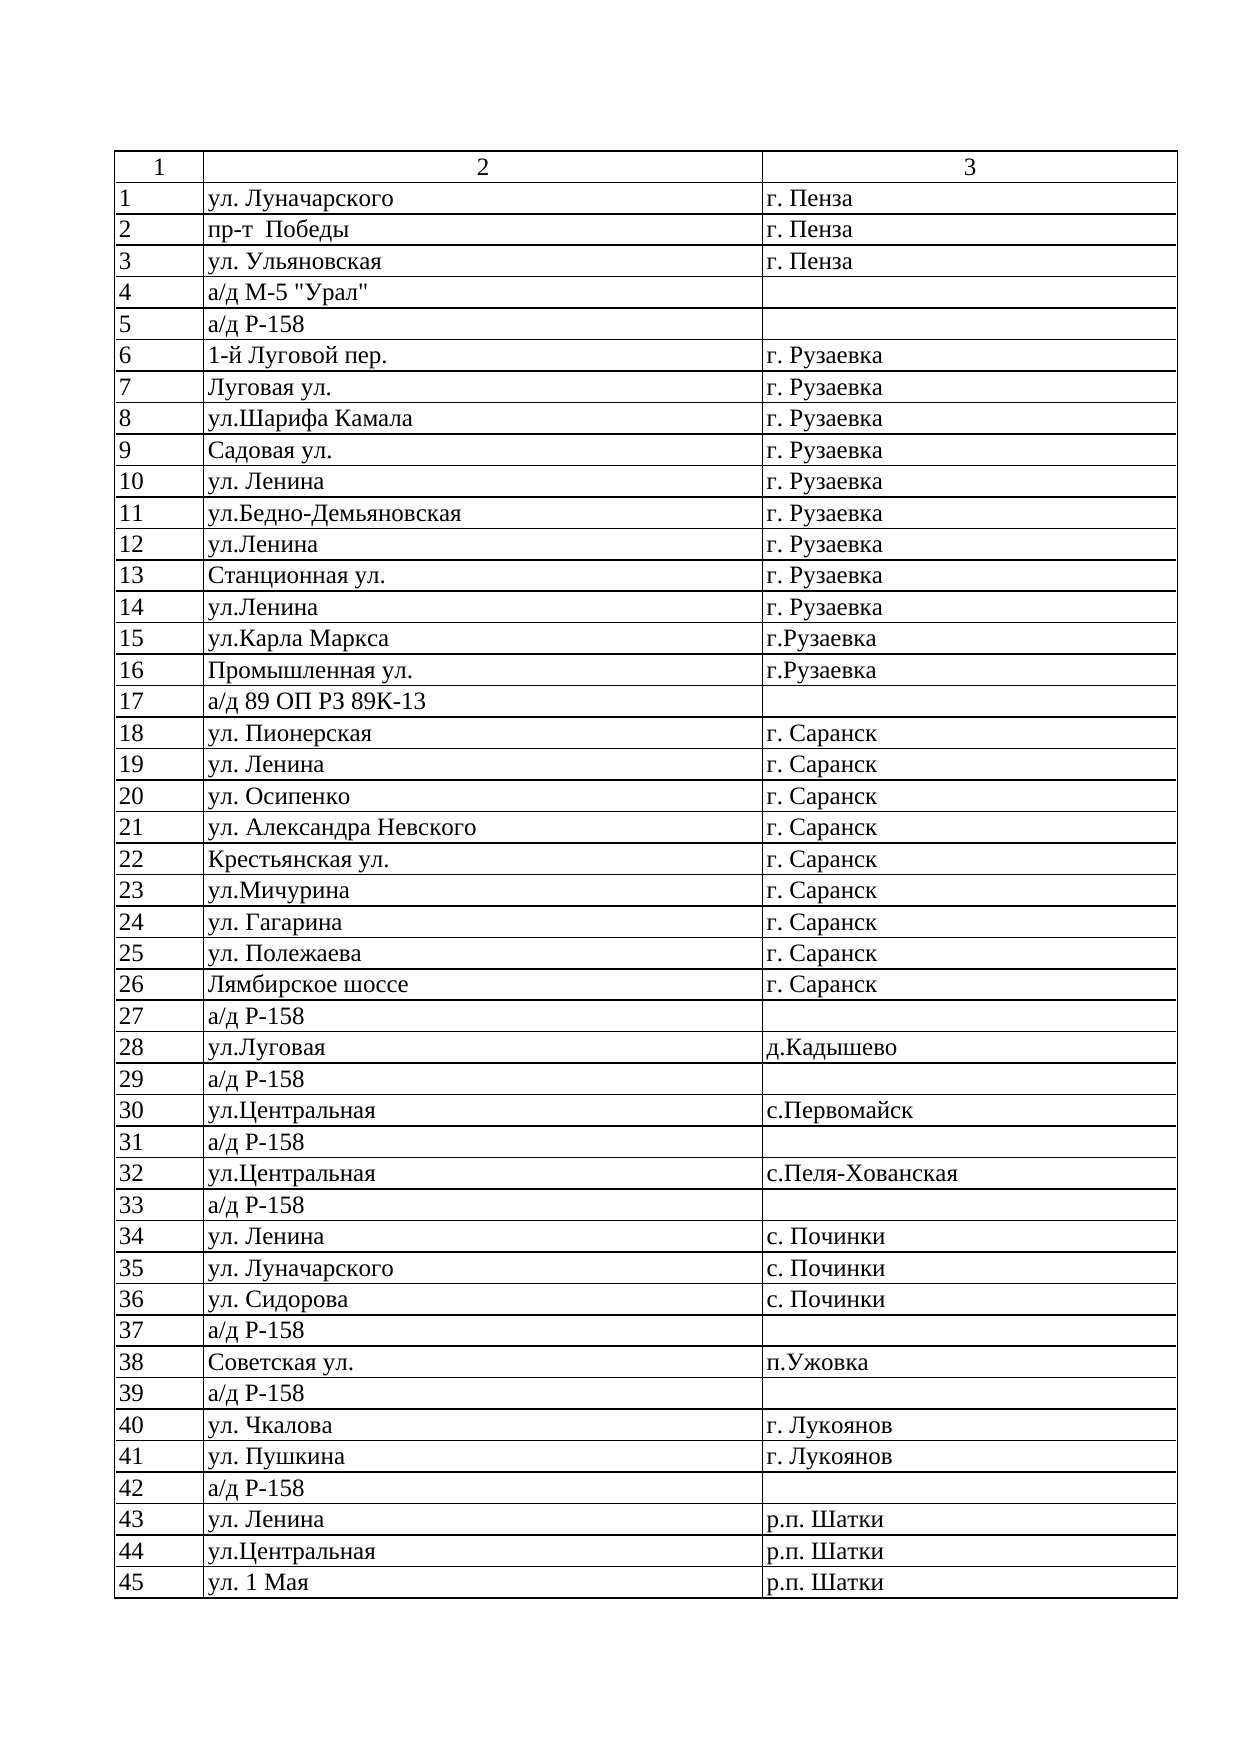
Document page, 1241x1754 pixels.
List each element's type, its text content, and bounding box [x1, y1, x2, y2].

table_cell 1-й Луговой пер. [204, 340, 762, 370]
table_cell г.Рузаевка [763, 653, 1177, 685]
table_cell ул. Ленина [204, 1221, 762, 1251]
table_cell [763, 276, 1177, 307]
table_cell 32 [115, 1158, 203, 1188]
table_cell г. Пенза [763, 181, 1177, 213]
table_cell ул. Ленина [204, 749, 762, 779]
table_cell р.п. Шатки [763, 1534, 1177, 1566]
table_cell а/д Р-158 [204, 309, 762, 339]
table_cell г. Рузаевка [763, 433, 1177, 464]
table_cell Лямбирское шоссе [204, 970, 762, 999]
table_cell с. Починки [763, 1220, 1177, 1251]
table_cell г. Пенза [763, 213, 1177, 244]
table_cell г. Рузаевка [763, 590, 1177, 622]
table_cell 7 [115, 371, 203, 402]
table_cell Советская ул. [204, 1347, 762, 1377]
table_cell 39 [115, 1378, 203, 1408]
table_cell ул.Центральная [204, 1536, 762, 1566]
table_cell ул.Ленина [204, 592, 762, 622]
table_cell а/д Р-158 [204, 1378, 762, 1408]
table_cell 16 [115, 654, 203, 685]
table_cell 1 [115, 152, 203, 181]
table_cell 29 [115, 1063, 203, 1094]
table_cell ул.Шарифа Камала [204, 403, 762, 433]
table_cell 43 [115, 1504, 203, 1534]
table_cell г. Саранск [763, 905, 1177, 936]
table_cell а/д Р-158 [204, 1316, 762, 1345]
table_cell 33 [115, 1189, 203, 1219]
table_cell г. Рузаевка [763, 559, 1177, 590]
table_cell р.п. Шатки [763, 1503, 1177, 1534]
table_cell а/д М-5 "Урал" [204, 277, 762, 307]
table_cell с.Пеля-Хованская [763, 1157, 1177, 1188]
table_cell 2 [204, 152, 762, 181]
table_cell а/д Р-158 [204, 1473, 762, 1503]
table_cell 26 [115, 969, 203, 999]
table_cell г. Саранск [763, 716, 1177, 748]
table_cell 11 [115, 497, 203, 527]
table_cell ул. Луначарского [204, 1253, 762, 1282]
table_cell с.Первомайск [763, 1094, 1177, 1125]
table_cell Промышленная ул. [204, 655, 762, 685]
table_cell р.п. Шатки [763, 1566, 1177, 1597]
table_cell г. Рузаевка [763, 339, 1177, 370]
table_cell г. Саранск [763, 874, 1177, 905]
table_cell 34 [115, 1221, 203, 1251]
table_cell ул. 1 Мая [204, 1567, 762, 1597]
table_cell ул. Александра Невского [204, 812, 762, 842]
table_cell ул. Ульяновская [204, 246, 762, 276]
table_cell г. Пенза [763, 244, 1177, 276]
table_cell 42 [115, 1472, 203, 1503]
table_cell г. Рузаевка [763, 496, 1177, 527]
table_cell 13 [115, 560, 203, 590]
table_cell г. Саранск [763, 936, 1177, 968]
table_cell ул. Сидорова [204, 1284, 762, 1314]
table_cell 9 [115, 434, 203, 464]
table_cell с. Починки [763, 1251, 1177, 1282]
table_cell ул.Центральная [204, 1095, 762, 1125]
table_cell а/д Р-158 [204, 1064, 762, 1094]
table_cell ул. Ленина [204, 1504, 762, 1534]
table_cell г. Рузаевка [763, 465, 1177, 496]
table_cell 37 [115, 1315, 203, 1345]
table_cell [763, 1314, 1177, 1345]
table_cell ул. Ленина [204, 466, 762, 496]
table_cell 25 [115, 938, 203, 968]
table_cell пр-т Победы [204, 215, 762, 244]
table_cell [763, 1377, 1177, 1408]
table_cell ул.Мичурина [204, 875, 762, 905]
table_cell 18 [115, 717, 203, 748]
table_cell 41 [115, 1441, 203, 1471]
table_cell 40 [115, 1409, 203, 1440]
table_cell [763, 1125, 1177, 1157]
table_cell г. Саранск [763, 842, 1177, 873]
table_cell ул. Полежаева [204, 938, 762, 968]
table_cell 12 [115, 529, 203, 559]
table_cell ул.Бедно-Демьяновская [204, 498, 762, 527]
table_cell ул. Луначарского [204, 183, 762, 213]
table_cell 35 [115, 1252, 203, 1282]
table_cell 17 [115, 686, 203, 716]
table_cell г. Рузаевка [763, 528, 1177, 559]
table_cell а/д Р-158 [204, 1001, 762, 1031]
table_cell г.Рузаевка [763, 622, 1177, 653]
table_cell 36 [115, 1284, 203, 1314]
table_cell Станционная ул. [204, 561, 762, 590]
table_cell 20 [115, 780, 203, 811]
table_cell Луговая ул. [204, 372, 762, 402]
table_cell ул. Осипенко [204, 781, 762, 811]
table_cell а/д 89 ОП РЗ 89К-13 [204, 686, 762, 716]
table_cell п.Ужовка [763, 1345, 1177, 1377]
table_cell 2 [115, 214, 203, 244]
table_cell [763, 1471, 1177, 1503]
table_cell д.Кадышево [763, 1031, 1177, 1062]
table_cell ул. Пушкина [204, 1441, 762, 1471]
table_cell 22 [115, 843, 203, 873]
table_cell ул. Гагарина [204, 907, 762, 936]
table_cell 38 [115, 1346, 203, 1377]
table_cell г. Лукоянов [763, 1440, 1177, 1471]
table_cell 28 [115, 1032, 203, 1062]
table_cell [763, 307, 1177, 339]
table_cell 30 [115, 1095, 203, 1125]
table_cell 3 [763, 152, 1177, 181]
table_cell ул.Центральная [204, 1158, 762, 1188]
table_cell Крестьянская ул. [204, 844, 762, 873]
table_cell 45 [115, 1567, 203, 1597]
table_cell 19 [115, 749, 203, 779]
table_cell [763, 1188, 1177, 1219]
table_cell а/д Р-158 [204, 1190, 762, 1219]
table_cell ул. Чкалова [204, 1410, 762, 1440]
table_cell 14 [115, 591, 203, 622]
table_cell [763, 999, 1177, 1031]
table_cell 8 [115, 403, 203, 433]
table_cell Садовая ул. [204, 435, 762, 464]
table_cell 5 [115, 308, 203, 339]
table_cell 1 [115, 183, 203, 213]
table_cell г. Лукоянов [763, 1408, 1177, 1440]
table_cell 3 [115, 245, 203, 276]
table_cell с. Починки [763, 1283, 1177, 1314]
table_cell [763, 685, 1177, 716]
table_cell 23 [115, 875, 203, 905]
table_cell ул. Пионерская [204, 718, 762, 748]
table_cell 4 [115, 277, 203, 307]
table_cell 31 [115, 1126, 203, 1157]
table_cell г. Саранск [763, 968, 1177, 999]
table_cell [763, 1062, 1177, 1094]
table_cell г. Саранск [763, 779, 1177, 811]
table_cell 44 [115, 1535, 203, 1566]
table_cell 21 [115, 812, 203, 842]
table_cell 24 [115, 906, 203, 936]
table_cell 15 [115, 623, 203, 653]
table_cell г. Рузаевка [763, 370, 1177, 402]
table_cell ул.Луговая [204, 1032, 762, 1062]
table_cell 10 [115, 466, 203, 496]
table_cell ул.Карла Маркса [204, 623, 762, 653]
table_cell г. Саранск [763, 811, 1177, 842]
table_cell г. Рузаевка [763, 402, 1177, 433]
table_cell 27 [115, 1000, 203, 1031]
table_cell а/д Р-158 [204, 1127, 762, 1157]
table_cell ул.Ленина [204, 529, 762, 559]
table_cell г. Саранск [763, 748, 1177, 779]
table_cell 6 [115, 340, 203, 370]
